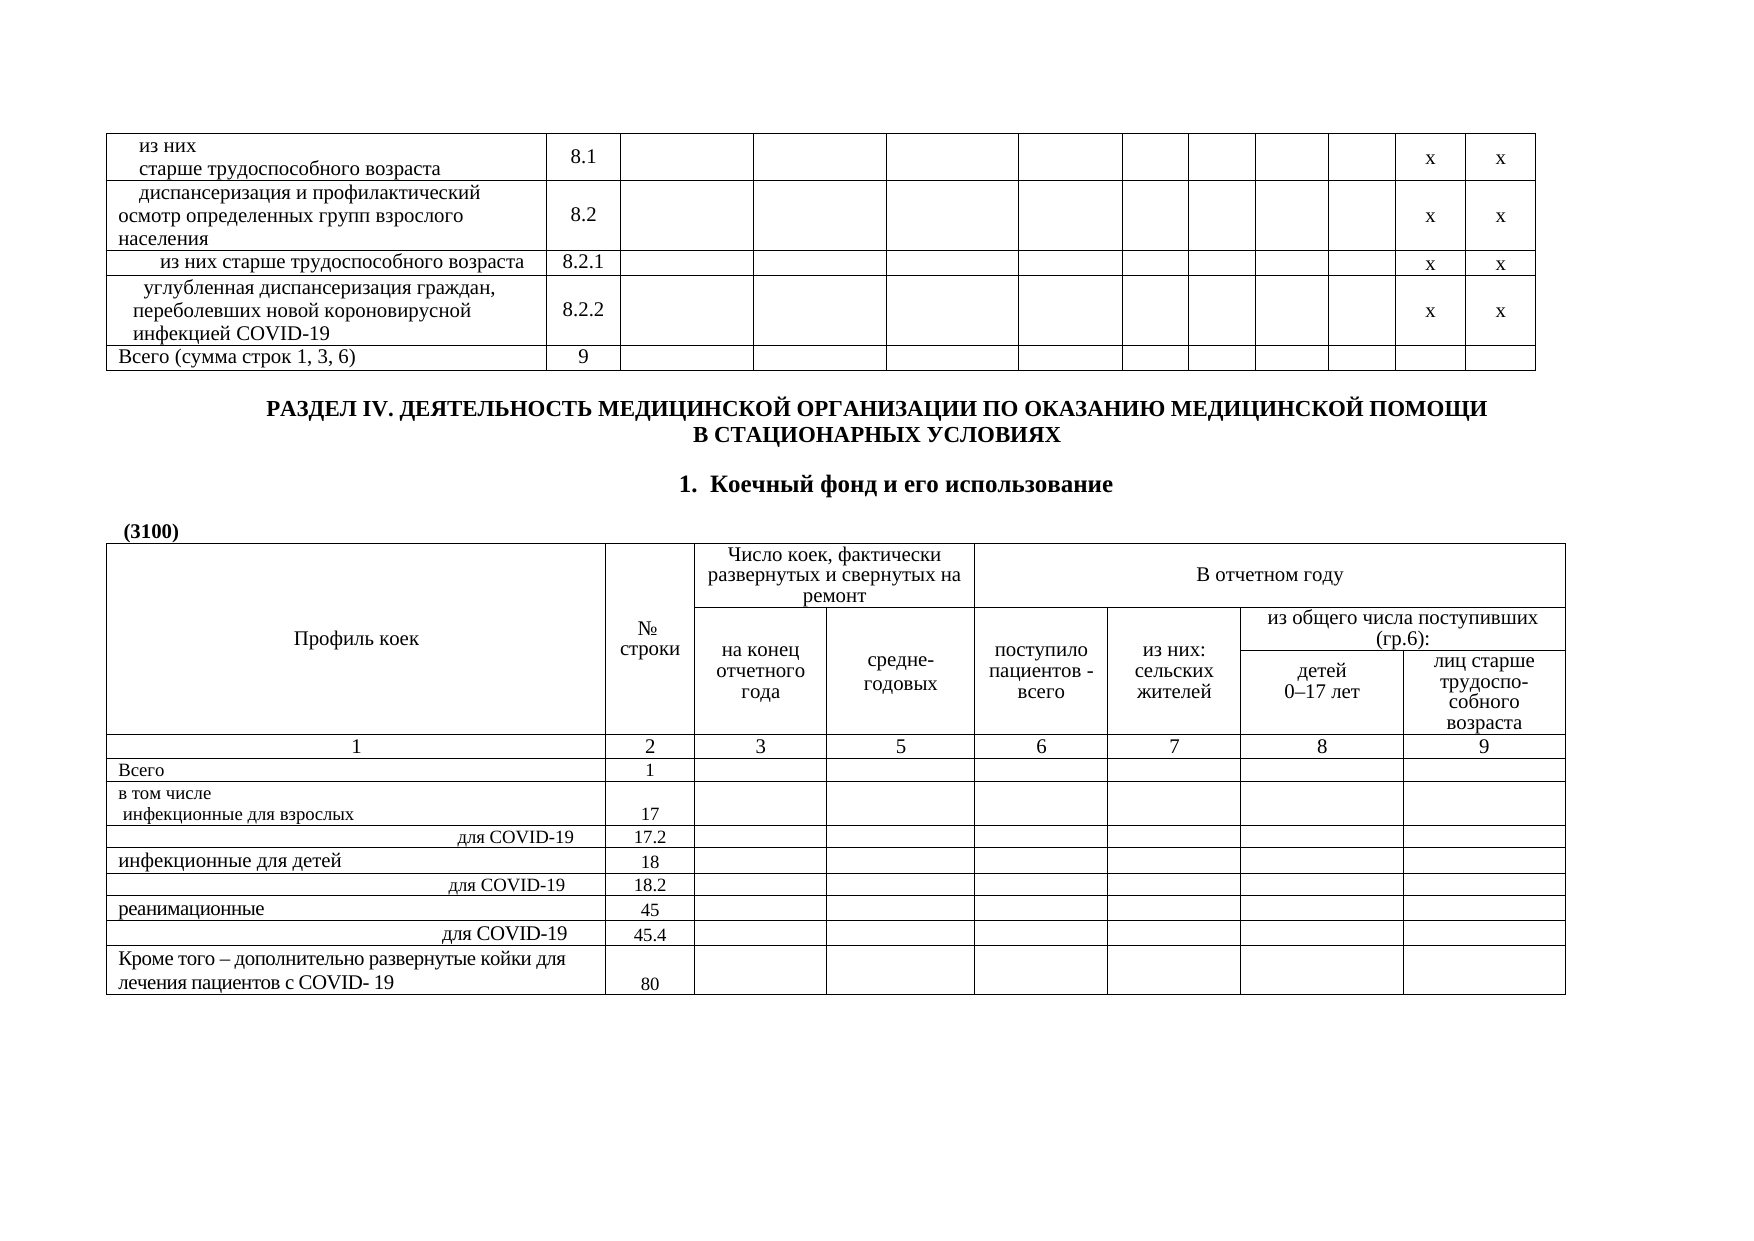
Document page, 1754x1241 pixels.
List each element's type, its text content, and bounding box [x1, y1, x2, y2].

table_cell 8.2.1 [547, 251, 620, 275]
table_cell 17 [606, 782, 694, 825]
table_cell [1256, 134, 1328, 180]
table_cell [1241, 896, 1403, 920]
table_cell х [1466, 276, 1535, 344]
table_cell 17.2 [606, 826, 694, 847]
table_cell из них старше трудоспособного возраста [107, 251, 546, 275]
table_cell [1329, 346, 1395, 369]
text 1. Коечный фонд и его использование [156, 469, 1636, 498]
table_cell 80 [606, 946, 694, 994]
table_cell [1189, 276, 1255, 344]
table_cell [1019, 276, 1122, 344]
table_cell 8 [1241, 735, 1403, 758]
table_cell 9 [1404, 735, 1565, 758]
table_cell [1404, 946, 1565, 994]
table_cell [1396, 346, 1465, 369]
table_cell 8.2.2 [547, 276, 620, 344]
table_cell лиц старше трудоспо-собного возраста [1404, 651, 1565, 734]
table_cell [695, 946, 826, 994]
table_cell [827, 874, 974, 895]
table_cell [975, 946, 1107, 994]
table_cell [975, 874, 1107, 895]
table_cell [1466, 346, 1535, 369]
table_cell [621, 134, 753, 180]
table_cell [975, 759, 1107, 781]
table_cell для COVID-19 [107, 921, 605, 945]
table_cell 5 [827, 735, 974, 758]
table_cell инфекционные для детей [107, 848, 605, 872]
table_cell [695, 921, 826, 945]
table_cell [621, 251, 753, 275]
table_cell из них: сельских жителей [1108, 608, 1240, 734]
table_cell [1123, 251, 1188, 275]
table_cell [1404, 848, 1565, 872]
table_cell [1189, 181, 1255, 249]
table_header Профиль коек [107, 544, 605, 734]
table_cell [1241, 874, 1403, 895]
table_cell [887, 276, 1018, 344]
table_cell [887, 251, 1018, 275]
table_cell [1123, 346, 1188, 369]
table_cell [827, 921, 974, 945]
table_cell [754, 134, 886, 180]
table_cell на конец отчетного года [695, 608, 826, 734]
table_cell [975, 896, 1107, 920]
text (3100) [118, 519, 1636, 543]
table_cell из них старше трудоспособного возраста [107, 134, 546, 180]
table_cell [827, 759, 974, 781]
table_cell [1241, 826, 1403, 847]
table_cell х [1466, 181, 1535, 249]
table_cell [1108, 759, 1240, 781]
table_cell [1123, 276, 1188, 344]
table_cell [695, 874, 826, 895]
table_cell [1256, 276, 1328, 344]
table_cell 7 [1108, 735, 1240, 758]
table_cell [1404, 896, 1565, 920]
table_cell [1241, 946, 1403, 994]
table_cell [1241, 848, 1403, 872]
table_cell [695, 848, 826, 872]
table_cell [1123, 181, 1188, 249]
table_cell Всего [107, 759, 605, 781]
table_cell [695, 826, 826, 847]
table_cell 8.2 [547, 181, 620, 249]
table_cell [754, 181, 886, 249]
text РАЗДЕЛ IV. ДЕЯТЕЛЬНОСТЬ МЕДИЦИНСКОЙ ОРГАНИЗАЦИИ ПО ОКАЗАНИЮ МЕДИЦИНСКОЙ ПОМОЩИ [118, 395, 1636, 421]
table_cell [1189, 134, 1255, 180]
table_cell [1256, 251, 1328, 275]
table_cell [1256, 181, 1328, 249]
table_cell 18 [606, 848, 694, 872]
table_cell [1019, 134, 1122, 180]
table_cell [975, 782, 1107, 825]
table_cell [1241, 921, 1403, 945]
table_cell [621, 346, 753, 369]
table_cell для COVID-19 [107, 826, 605, 847]
table_header № строки [606, 544, 694, 734]
table_cell [754, 276, 886, 344]
table_cell в том числе инфекционные для взрослых [107, 782, 605, 825]
table_cell средне-годовых [827, 608, 974, 734]
table_cell Кроме того – дополнительно развернутые койки для лечения пациентов с COVID- 19 [107, 946, 605, 994]
table_cell [827, 896, 974, 920]
table_cell [695, 759, 826, 781]
table_cell [1189, 251, 1255, 275]
table_cell [1241, 782, 1403, 825]
table_cell [1108, 896, 1240, 920]
table_cell [1329, 181, 1395, 249]
table_cell [1019, 181, 1122, 249]
table_cell [1108, 848, 1240, 872]
table_cell диспансеризация и профилактический осмотр определенных групп взрослого населения [107, 181, 546, 249]
table_cell х [1466, 251, 1535, 275]
text В СТАЦИОНАРНЫХ УСЛОВИЯХ [118, 421, 1636, 447]
table_cell [827, 782, 974, 825]
table_cell х [1396, 134, 1465, 180]
table_cell 1 [107, 735, 605, 758]
table_cell [1404, 826, 1565, 847]
table_cell [754, 251, 886, 275]
table_cell [827, 946, 974, 994]
table_cell [1189, 346, 1255, 369]
table_cell [1404, 782, 1565, 825]
table_cell [1123, 134, 1188, 180]
table_cell [975, 848, 1107, 872]
table_header В отчетном году [975, 544, 1565, 607]
table_cell [1019, 346, 1122, 369]
table_cell [1108, 946, 1240, 994]
table_cell [1256, 346, 1328, 369]
table_cell 3 [695, 735, 826, 758]
table_cell 45.4 [606, 921, 694, 945]
table_cell [1019, 251, 1122, 275]
table_cell [975, 921, 1107, 945]
table_cell [827, 848, 974, 872]
table_cell [1329, 276, 1395, 344]
table_cell [887, 134, 1018, 180]
table_cell [1108, 782, 1240, 825]
table_cell 18.2 [606, 874, 694, 895]
table_cell 45 [606, 896, 694, 920]
table_cell [1108, 921, 1240, 945]
table_cell [695, 896, 826, 920]
table_cell [1329, 251, 1395, 275]
table_cell [695, 782, 826, 825]
table_cell [1404, 759, 1565, 781]
table_cell [1329, 134, 1395, 180]
table_cell из общего числа поступивших (гр.6): [1241, 608, 1565, 649]
table_cell [1108, 874, 1240, 895]
table_cell [1241, 759, 1403, 781]
table_cell 1 [606, 759, 694, 781]
table_cell [887, 346, 1018, 369]
table_cell [975, 826, 1107, 847]
table_cell 8.1 [547, 134, 620, 180]
table_cell [621, 181, 753, 249]
table_cell детей 0–17 лет [1241, 651, 1403, 734]
table_cell реанимационные [107, 896, 605, 920]
table_cell [1404, 874, 1565, 895]
table_cell х [1466, 134, 1535, 180]
table_cell [827, 826, 974, 847]
table_cell для COVID-19 [107, 874, 605, 895]
table_cell Всего (сумма строк 1, 3, 6) [107, 346, 546, 369]
table_cell [1108, 826, 1240, 847]
table_cell х [1396, 276, 1465, 344]
table_cell [887, 181, 1018, 249]
table_cell х [1396, 181, 1465, 249]
table_cell 6 [975, 735, 1107, 758]
table_cell поступило пациентов - всего [975, 608, 1107, 734]
table_cell [754, 346, 886, 369]
table_cell 9 [547, 346, 620, 369]
table_cell х [1396, 251, 1465, 275]
table_cell углубленная диспансеризация граждан, переболевших новой короновирусной инфекцией COVID-19 [107, 276, 546, 344]
table_header Число коек, фактически развернутых и свернутых на ремонт [695, 544, 974, 607]
table_cell [621, 276, 753, 344]
table_cell [1404, 921, 1565, 945]
table_cell 2 [606, 735, 694, 758]
